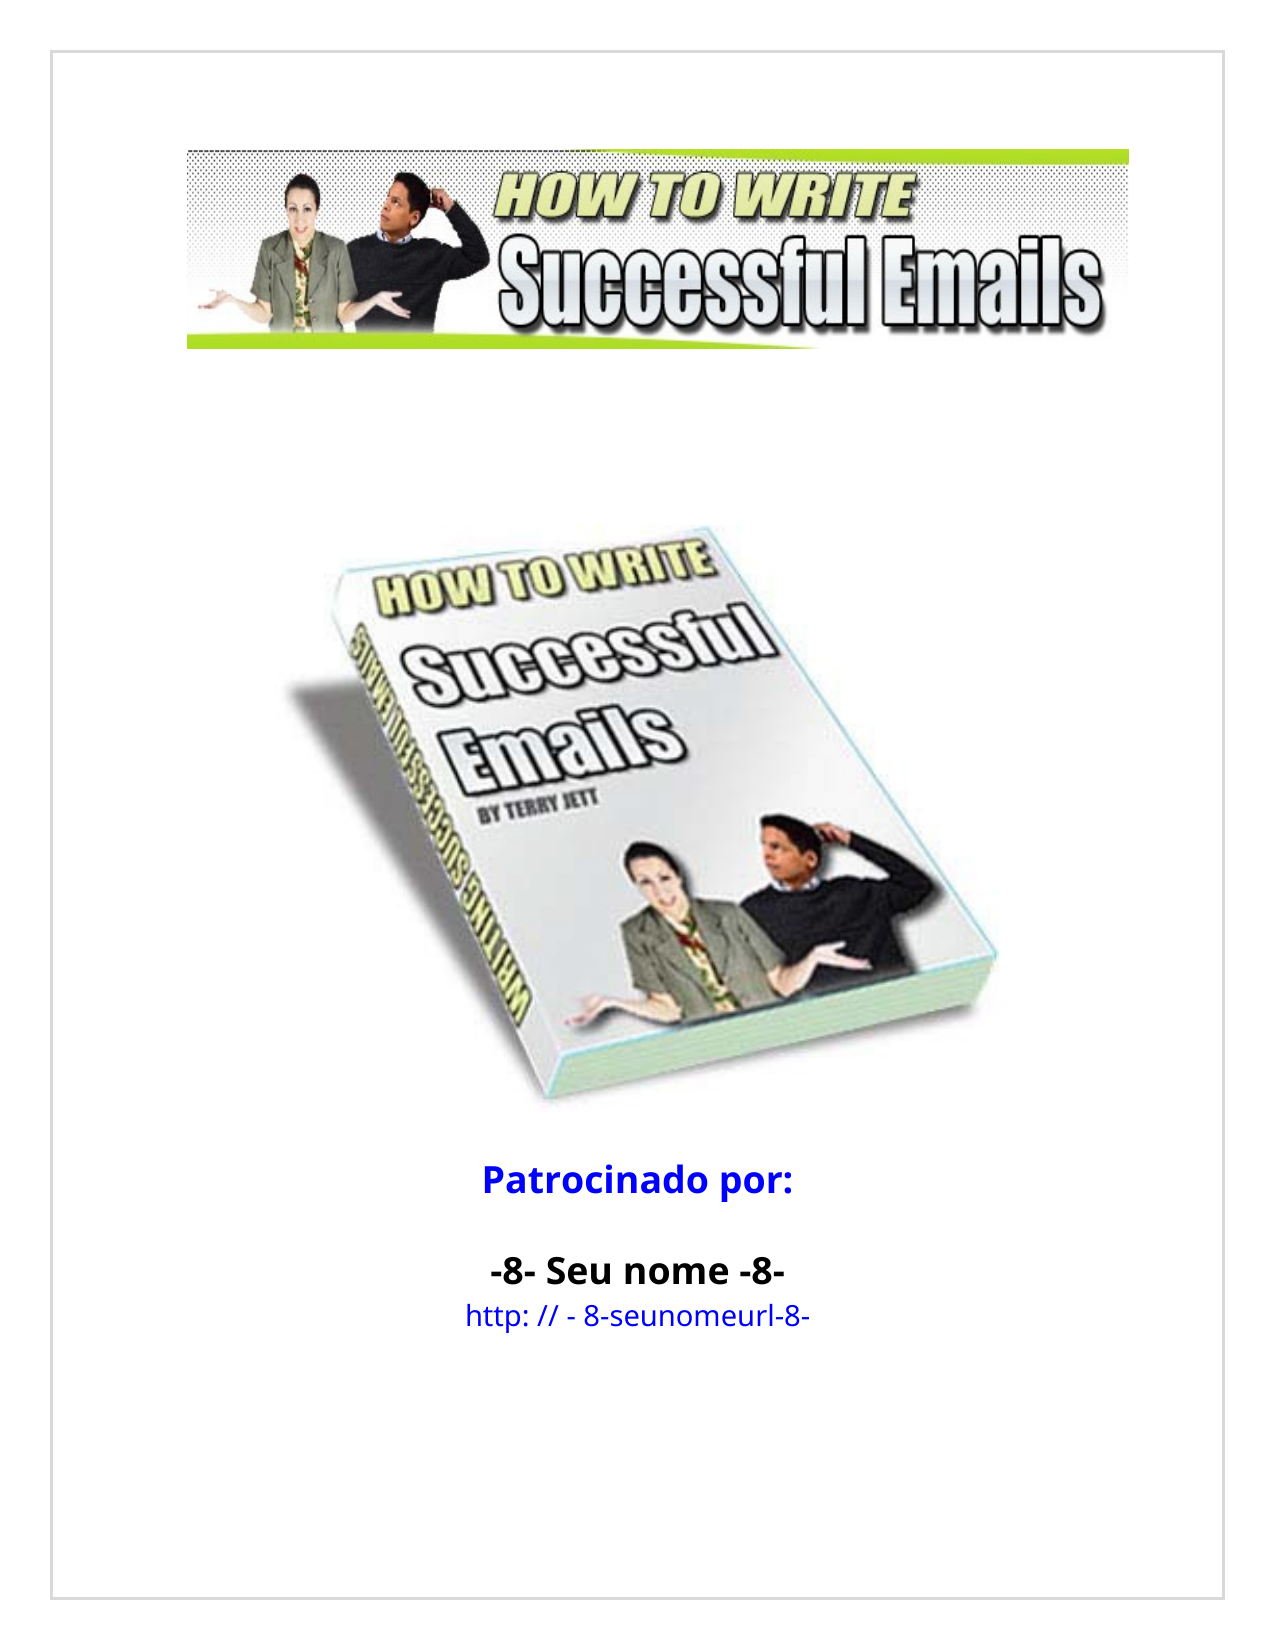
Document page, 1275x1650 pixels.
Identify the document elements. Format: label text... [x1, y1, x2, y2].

picture [187, 149, 1129, 349]
picture [275, 525, 999, 1112]
text -8- Seu nome -8- [175, 1244, 1100, 1296]
text Patrocinado por: [175, 1153, 1100, 1204]
text http: // - 8-seunomeurl-8- [175, 1296, 1100, 1335]
